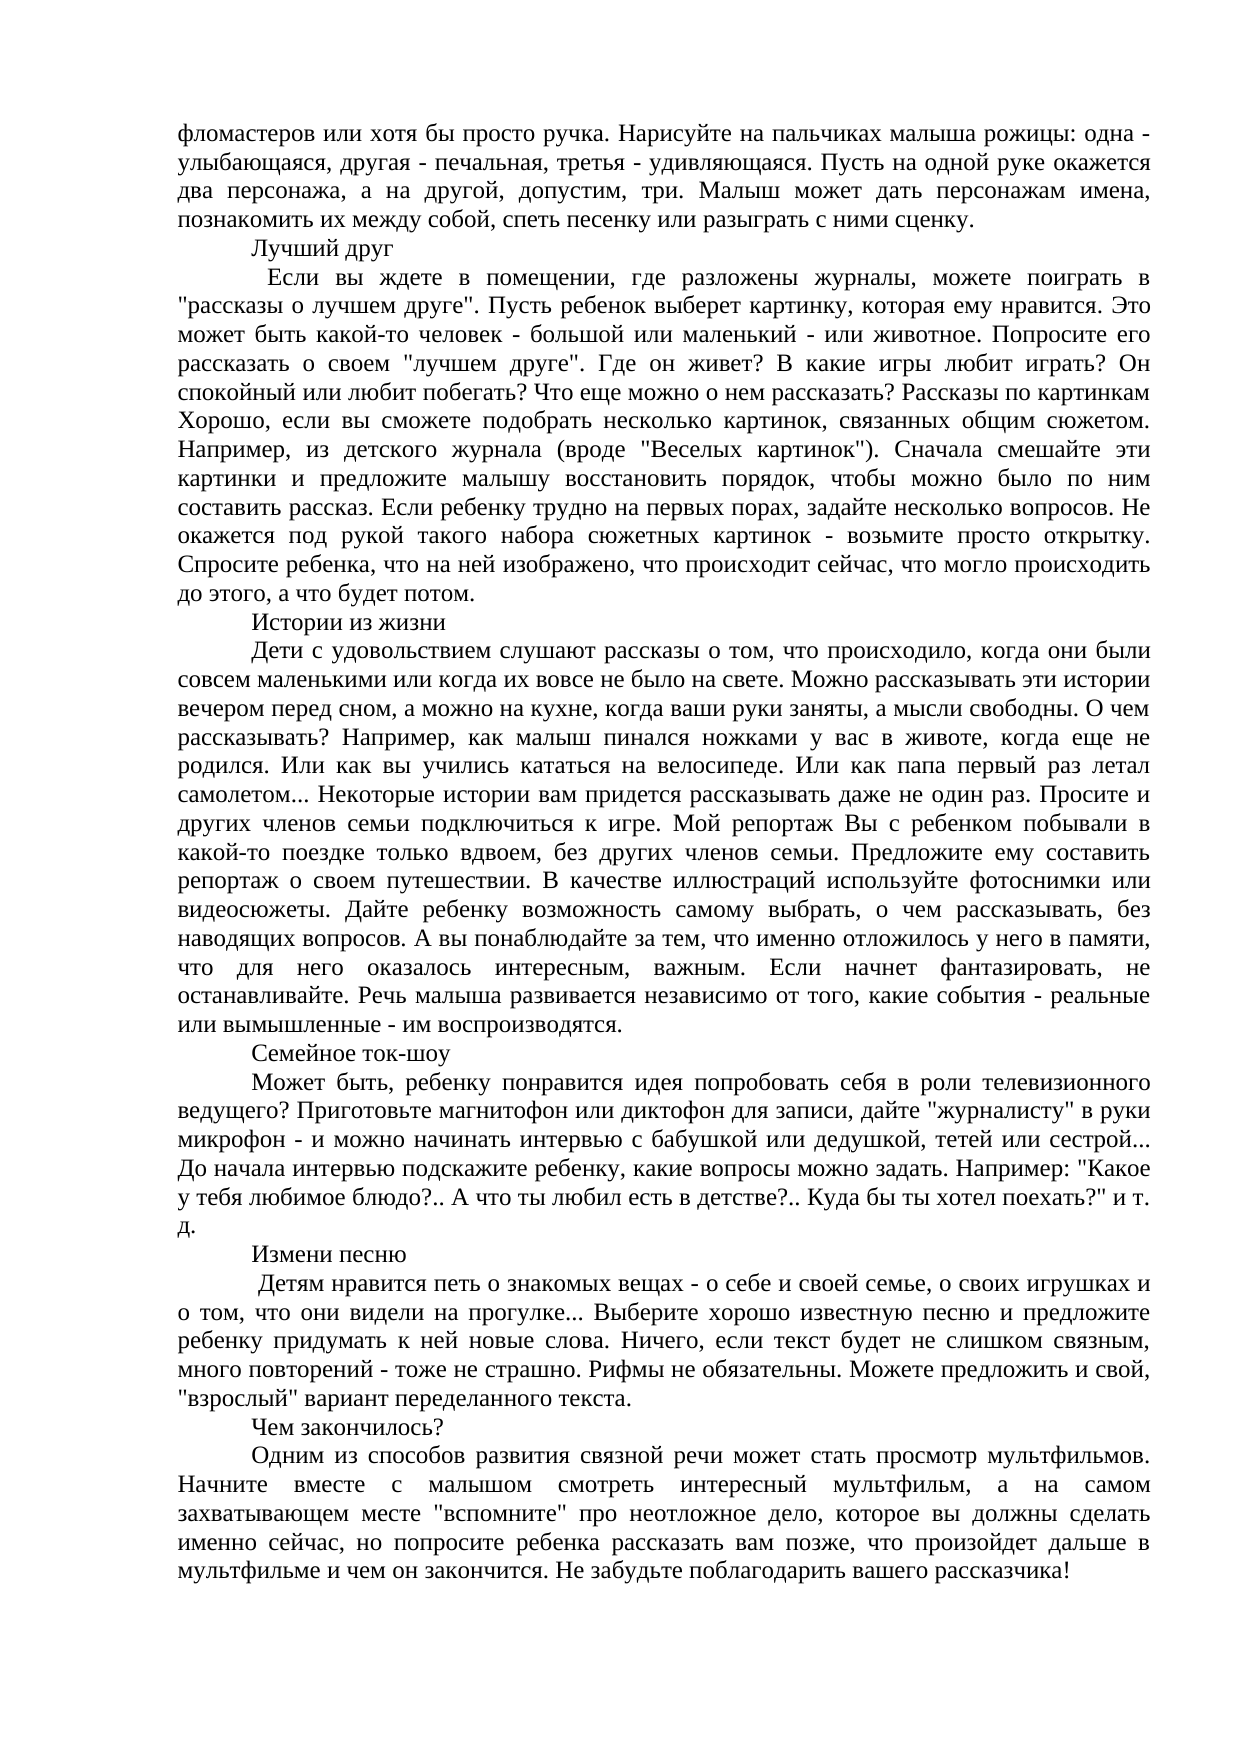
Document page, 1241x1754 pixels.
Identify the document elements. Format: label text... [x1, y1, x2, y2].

text Чем закончилось? [177, 1412, 1152, 1441]
text Истории из жизни [177, 607, 1152, 636]
text Измени песню [177, 1239, 1152, 1268]
text Дети с удовольствием слушают рассказы о том, что происходило, когда они были совсем маленькими или когда их вовсе не было на свете. Можно рассказывать эти истории вечером перед сном, а можно на кухне, когда ваши руки заняты, а мысли свободны. О чем рассказывать? Например, как малыш пинался ножками у вас в животе, когда еще не родился. Или как вы учились кататься на велосипеде. Или как папа первый раз летал самолетом... Некоторые истории вам придется рассказывать даже не один раз. Просите и других членов семьи подключиться к игре. Мой репортаж Вы с ребенком побывали в какой-то поездке только вдвоем, без других членов семьи. Предложите ему составить репортаж о своем путешествии. В качестве иллюстраций используйте фотоснимки или видеосюжеты. Дайте ребенку возможность самому выбрать, о чем рассказывать, без наводящих вопросов. А вы понаблюдайте за тем, что именно отложилось у него в памяти, что для него оказалось интересным, важным. Если начнет фантазировать, не останавливайте. Речь малыша развивается независимо от того, какие события - реальные или вымышленные - им воспроизводятся. [177, 636, 1152, 1038]
text Может быть, ребенку понравится идея попробовать себя в роли телевизионного ведущего? Приготовьте магнитофон или диктофон для записи, дайте "журналисту" в руки микрофон - и можно начинать интервью с бабушкой или дедушкой, тетей или сестрой... До начала интервью подскажите ребенку, какие вопросы можно задать. Например: "Какое у тебя любимое блюдо?.. А что ты любил есть в детстве?.. Куда бы ты хотел поехать?" и т. д. [177, 1067, 1152, 1239]
text Лучший друг [177, 233, 1152, 262]
text Одним из способов развития связной речи может стать просмотр мультфильмов. Начните вместе с малышом смотреть интересный мультфильм, а на самом захватывающем месте "вспомните" про неотложное дело, которое вы должны сделать именно сейчас, но попросите ребенка рассказать вам позже, что произойдет дальше в мультфильме и чем он закончится. Не забудьте поблагодарить вашего рассказчика! [177, 1441, 1152, 1584]
text Детям нравится петь о знакомых вещах - о себе и своей семье, о своих игрушках и о том, что они видели на прогулке... Выберите хорошо известную песню и предложите ребенку придумать к ней новые слова. Ничего, если текст будет не слишком связным, много повторений - тоже не страшно. Рифмы не обязательны. Можете предложить и свой, "взрослый" вариант переделанного текста. [177, 1268, 1152, 1412]
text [177, 118, 1152, 233]
text Если вы ждете в помещении, где разложены журналы, можете поиграть в "рассказы о лучшем друге". Пусть ребенок выберет картинку, которая ему нравится. Это может быть какой-то человек - большой или маленький - или животное. Попросите его рассказать о своем "лучшем друге". Где он живет? В какие игры любит играть? Он спокойный или любит побегать? Что еще можно о нем рассказать? Рассказы по картинкам Хорошо, если вы сможете подобрать несколько картинок, связанных общим сюжетом. Например, из детского журнала (вроде "Веселых картинок"). Сначала смешайте эти картинки и предложите малышу восстановить порядок, чтобы можно было по ним составить рассказ. Если ребенку трудно на первых порах, задайте несколько вопросов. Не окажется под рукой такого набора сюжетных картинок - возьмите просто открытку. Спросите ребенка, что на ней изображено, что происходит сейчас, что могло происходить до этого, а что будет потом. [177, 262, 1152, 607]
text Семейное ток-шоу [177, 1038, 1152, 1067]
